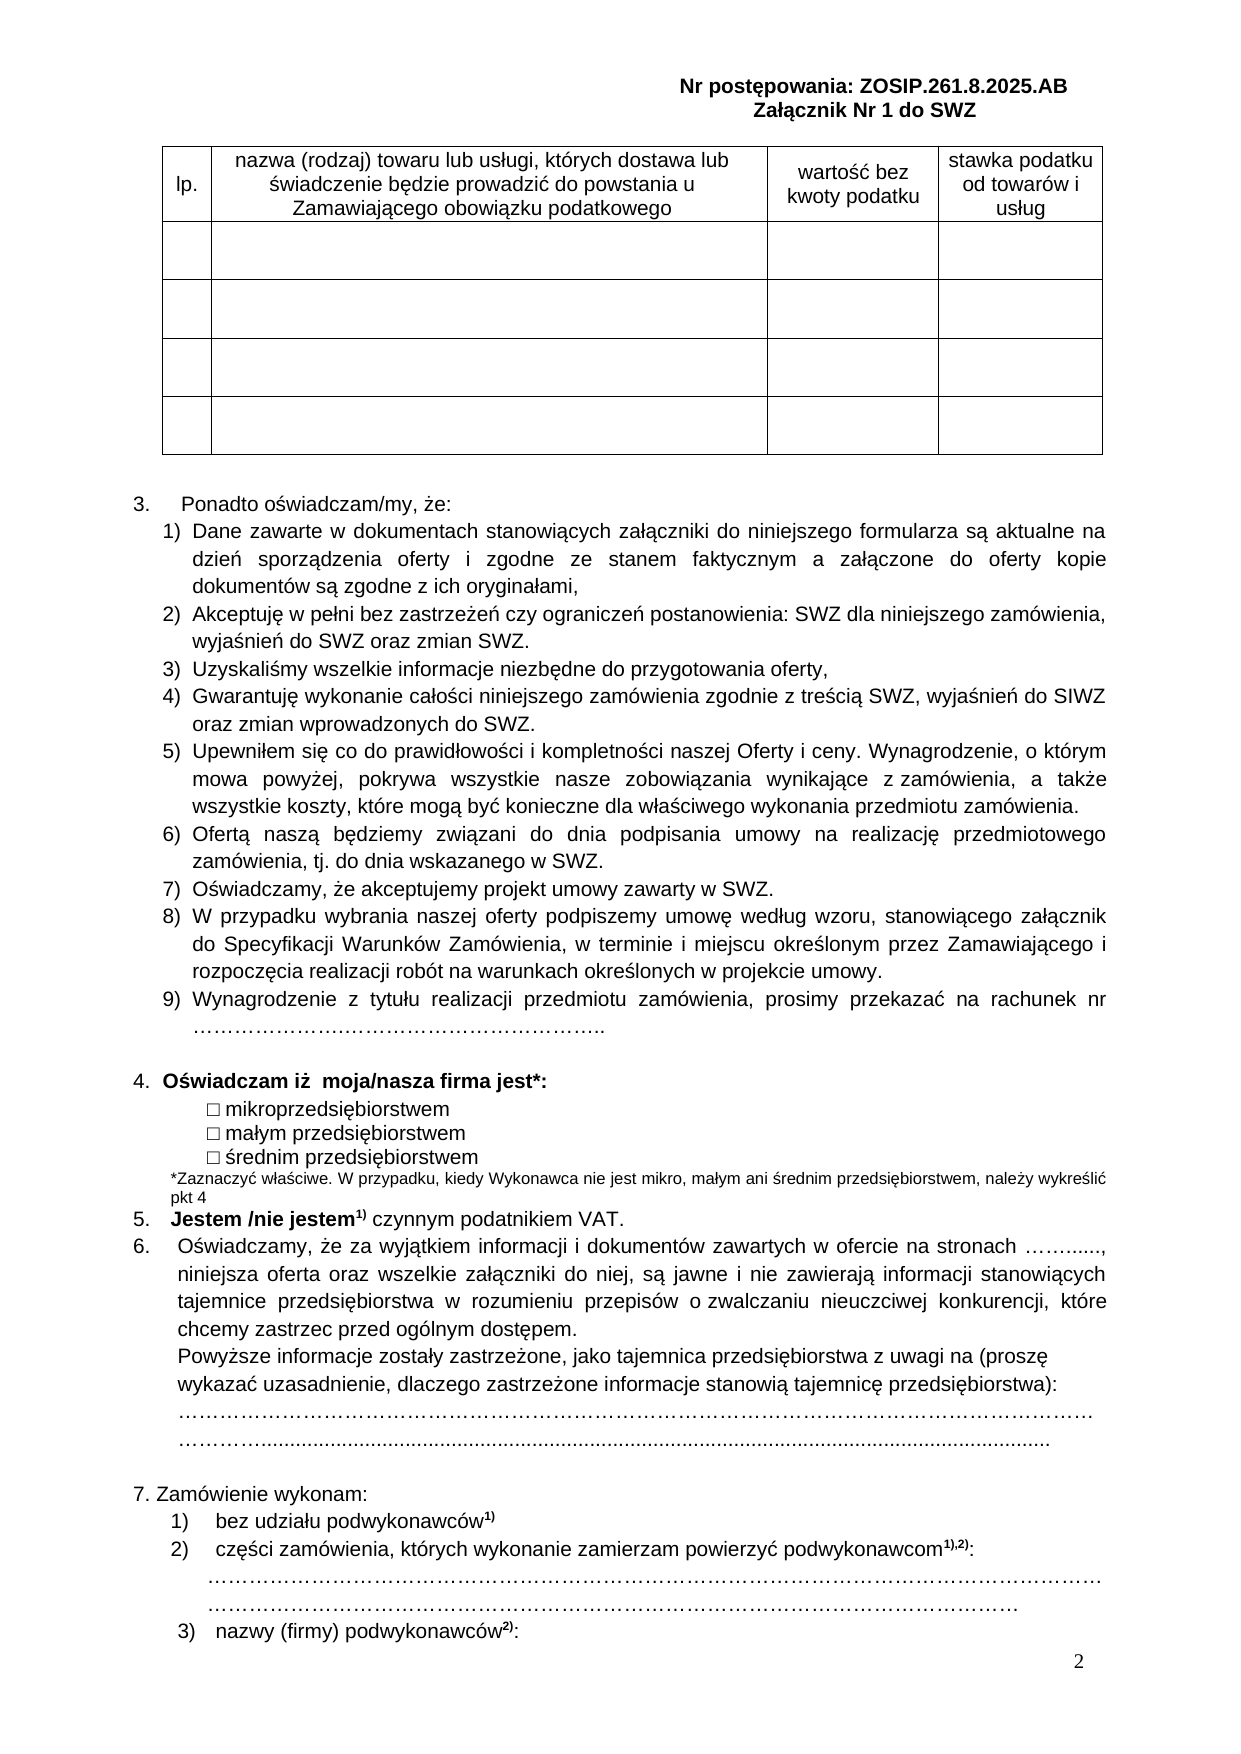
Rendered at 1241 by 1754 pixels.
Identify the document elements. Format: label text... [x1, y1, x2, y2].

table_header lp. [163, 147, 211, 221]
list W przypadku wybrania naszej oferty podpiszemy umowę według wzoru, stanowiącego załącznik do Specyfikacji Warunków Zamówienia, w terminie i miejscu określonym przez Zamawiającego i rozpoczęcia realizacji robót na warunkach określonych w projekcie umowy. [162, 904, 1107, 983]
list Akceptuję w pełni bez zastrzeżeń czy ograniczeń postanowienia: SWZ dla niniejszego zamówienia, wyjaśnień do SWZ oraz zmian SWZ. [162, 602, 1107, 653]
table_cell [768, 222, 938, 279]
text 7. Zamówienie wykonam: [133, 1482, 1107, 1506]
table_cell [939, 339, 1102, 396]
list Oświadczam iż moja/nasza firma jest*: [133, 1069, 1107, 1093]
list Uzyskaliśmy wszelkie informacje niezbędne do przygotowania oferty, [162, 657, 1107, 681]
text □ mikroprzedsiębiorstwem [162, 1097, 1107, 1121]
list bez udziału podwykonawców1) [170, 1509, 1107, 1533]
text ………………………………………………………………………………………………………………………………………………………………………………………………………………………… [207, 1564, 1107, 1616]
table_cell [768, 397, 938, 454]
text □ średnim przedsiębiorstwem [162, 1144, 1107, 1168]
list Ofertą naszą będziemy związani do dnia podpisania umowy na realizację przedmiotowego zamówienia, tj. do dnia wskazanego w SWZ. [162, 822, 1107, 873]
text Powyższe informacje zostały zastrzeżone, jako tajemnica przedsiębiorstwa z uwagi na (proszę wykazać uzasadnienie, dlaczego zastrzeżone informacje stanowią tajemnicę przedsiębiorstwa): [177, 1344, 1107, 1396]
table_cell [212, 397, 767, 454]
text ………………………………………………………………………………………………………………………………......................................................................................................................................... [177, 1399, 1107, 1451]
list Oświadczamy, że za wyjątkiem informacji i dokumentów zawartych w ofercie na stronach ……......, niniejsza oferta oraz wszelkie załączniki do niej, są jawne i nie zawierają informacji stanowiących tajemnice przedsiębiorstwa w rozumieniu przepisów o zwalczaniu nieuczciwej konkurencji, które chcemy zastrzec przed ogólnym dostępem. [133, 1234, 1107, 1341]
table_cell [939, 222, 1102, 279]
list Ponadto oświadczam/my, że: [133, 492, 1107, 516]
table_cell [212, 280, 767, 337]
table_cell [768, 280, 938, 337]
table_cell [163, 222, 211, 279]
table_cell [163, 397, 211, 454]
list Upewniłem się co do prawidłowości i kompletności naszej Oferty i ceny. Wynagrodzenie, o którym mowa powyżej, pokrywa wszystkie nasze zobowiązania wynikające z zamówienia, a także wszystkie koszty, które mogą być konieczne dla właściwego wykonania przedmiotu zamówienia. [162, 739, 1107, 818]
list Dane zawarte w dokumentach stanowiących załączniki do niniejszego formularza są aktualne na dzień sporządzenia oferty i zgodne ze stanem faktycznym a załączone do oferty kopie dokumentów są zgodne z ich oryginałami, [162, 519, 1107, 598]
table_header nazwa (rodzaj) towaru lub usługi, których dostawa lub świadczenie będzie prowadzić do powstania u Zamawiającego obowiązku podatkowego [212, 147, 767, 221]
table_cell [163, 280, 211, 337]
table_cell [212, 222, 767, 279]
table_cell [939, 397, 1102, 454]
list nazwy (firmy) podwykonawców2): [152, 1619, 1107, 1643]
table_cell [939, 280, 1102, 337]
list Jestem /nie jestem1) czynnym podatnikiem VAT. [133, 1207, 1118, 1231]
table_header wartość bez kwoty podatku [768, 147, 938, 221]
list Oświadczamy, że akceptujemy projekt umowy zawarty w SWZ. [162, 877, 1107, 901]
table_cell [212, 339, 767, 396]
list Wynagrodzenie z tytułu realizacji przedmiotu zamówienia, prosimy przekazać na rachunek nr ………………….……………………………….. [162, 987, 1107, 1038]
list *Zaznaczyć właściwe. W przypadku, kiedy Wykonawca nie jest mikro, małym ani średnim przedsiębiorstwem, należy wykreślić pkt 4 [170, 1168, 1107, 1207]
table_cell [768, 339, 938, 396]
text □ małym przedsiębiorstwem [162, 1121, 1107, 1144]
list Gwarantuję wykonanie całości niniejszego zamówienia zgodnie z treścią SWZ, wyjaśnień do SIWZ oraz zmian wprowadzonych do SWZ. [162, 684, 1107, 736]
table_cell [163, 339, 211, 396]
table_header stawka podatku od towarów i usług [939, 147, 1102, 221]
list części zamówienia, których wykonanie zamierzam powierzyć podwykonawcom1),2): [170, 1537, 1107, 1561]
